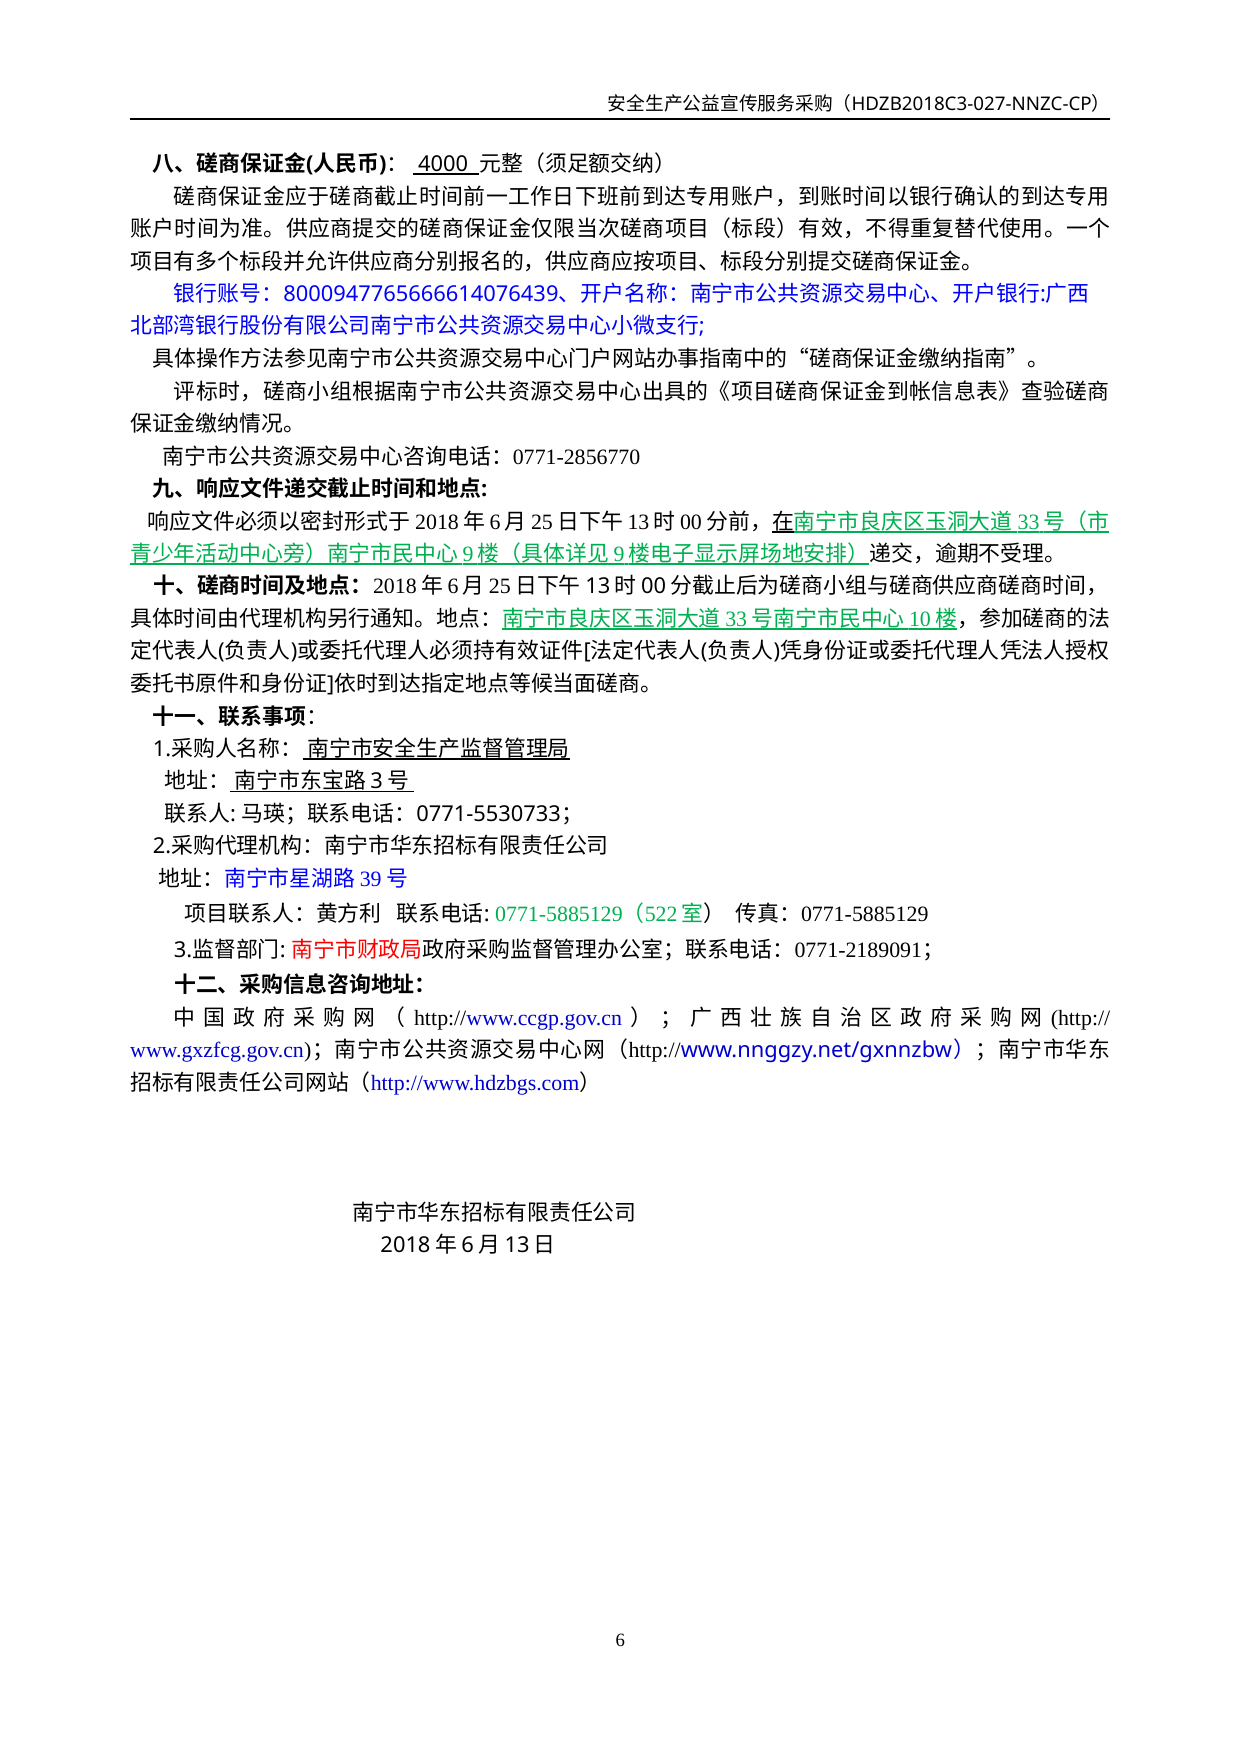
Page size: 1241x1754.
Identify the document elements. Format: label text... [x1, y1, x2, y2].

text 中国政府采购网（http://www.ccgp.gov.cn）；广西壮族自治区政府采购网(http:// www.gxzfcg.gov.cn)；南宁市公共资源交易中心网（http://www.nnggzy.net/gxnnzbw）；南宁市华东招标有限责任公司网站（http://www.hdzbgs.com） [130, 999, 1110, 1097]
text 联系人: 马瑛；联系电话：0771-5530733； [130, 796, 1110, 828]
text 银行账号：8000947765666614076439、开户名称：南宁市公共资源交易中心、开户银行:广西北部湾银行股份有限公司南宁市公共资源交易中心小微支行; 具体操作方法参见南宁市公共资源交易中心门户网站办事指南中的“磋商保证金缴纳指南”。 [130, 276, 1110, 373]
text 地址：南宁市星湖路39号 [130, 861, 1110, 893]
text 响应文件必须以密封形式于2018年6月25日下午13时00分前，在南宁市良庆区玉洞大道33号（市青少年活动中心旁）南宁市民中心9楼（具体详见9楼电子显示屏场地安排）递交，逾期不受理。 [130, 503, 1110, 568]
text 项目联系人：黄方利 联系电话: 0771-5885129（522室） 传真：0771-5885129 [130, 893, 1110, 929]
text 十、磋商时间及地点：2018年6月25日下午13时00分截止后为磋商小组与磋商供应商磋商时间，具体时间由代理机构另行通知。地点：南宁市良庆区玉洞大道33号南宁市民中心10楼，参加磋商的法定代表人(负责人)或委托代理人必须持有效证件[法定代表人(负责人)凭身份证或委托代理人凭法人授权委托书原件和身份证]依时到达指定地点等候当面磋商。 [130, 568, 1110, 698]
text 2.采购代理机构：南宁市华东招标有限责任公司 [130, 828, 1110, 861]
text 地址： 南宁市东宝路3号 [130, 763, 1110, 796]
text 十二、采购信息咨询地址： [130, 964, 1110, 999]
text 1.采购人名称： 南宁市安全生产监督管理局 [130, 731, 1110, 763]
text 南宁市公共资源交易中心咨询电话：0771-2856770 [130, 438, 1110, 471]
text 十一、联系事项： [130, 698, 1110, 731]
text 2018年6月13日 [130, 1227, 1110, 1259]
text 南宁市华东招标有限责任公司 [130, 1194, 1110, 1227]
text 3.监督部门: 南宁市财政局政府采购监督管理办公室；联系电话：0771-2189091； [130, 929, 1110, 964]
text 评标时，磋商小组根据南宁市公共资源交易中心出具的《项目磋商保证金到帐信息表》查验磋商保证金缴纳情况。 [130, 373, 1110, 438]
text 九、响应文件递交截止时间和地点: [130, 471, 1110, 503]
text 八、磋商保证金(人民币)： 4000 元整（须足额交纳） [130, 146, 1110, 178]
text 磋商保证金应于磋商截止时间前一工作日下班前到达专用账户，到账时间以银行确认的到达专用账户时间为准。供应商提交的磋商保证金仅限当次磋商项目（标段）有效，不得重复替代使用。一个项目有多个标段并允许供应商分别报名的，供应商应按项目、标段分别提交磋商保证金。 [130, 178, 1110, 276]
